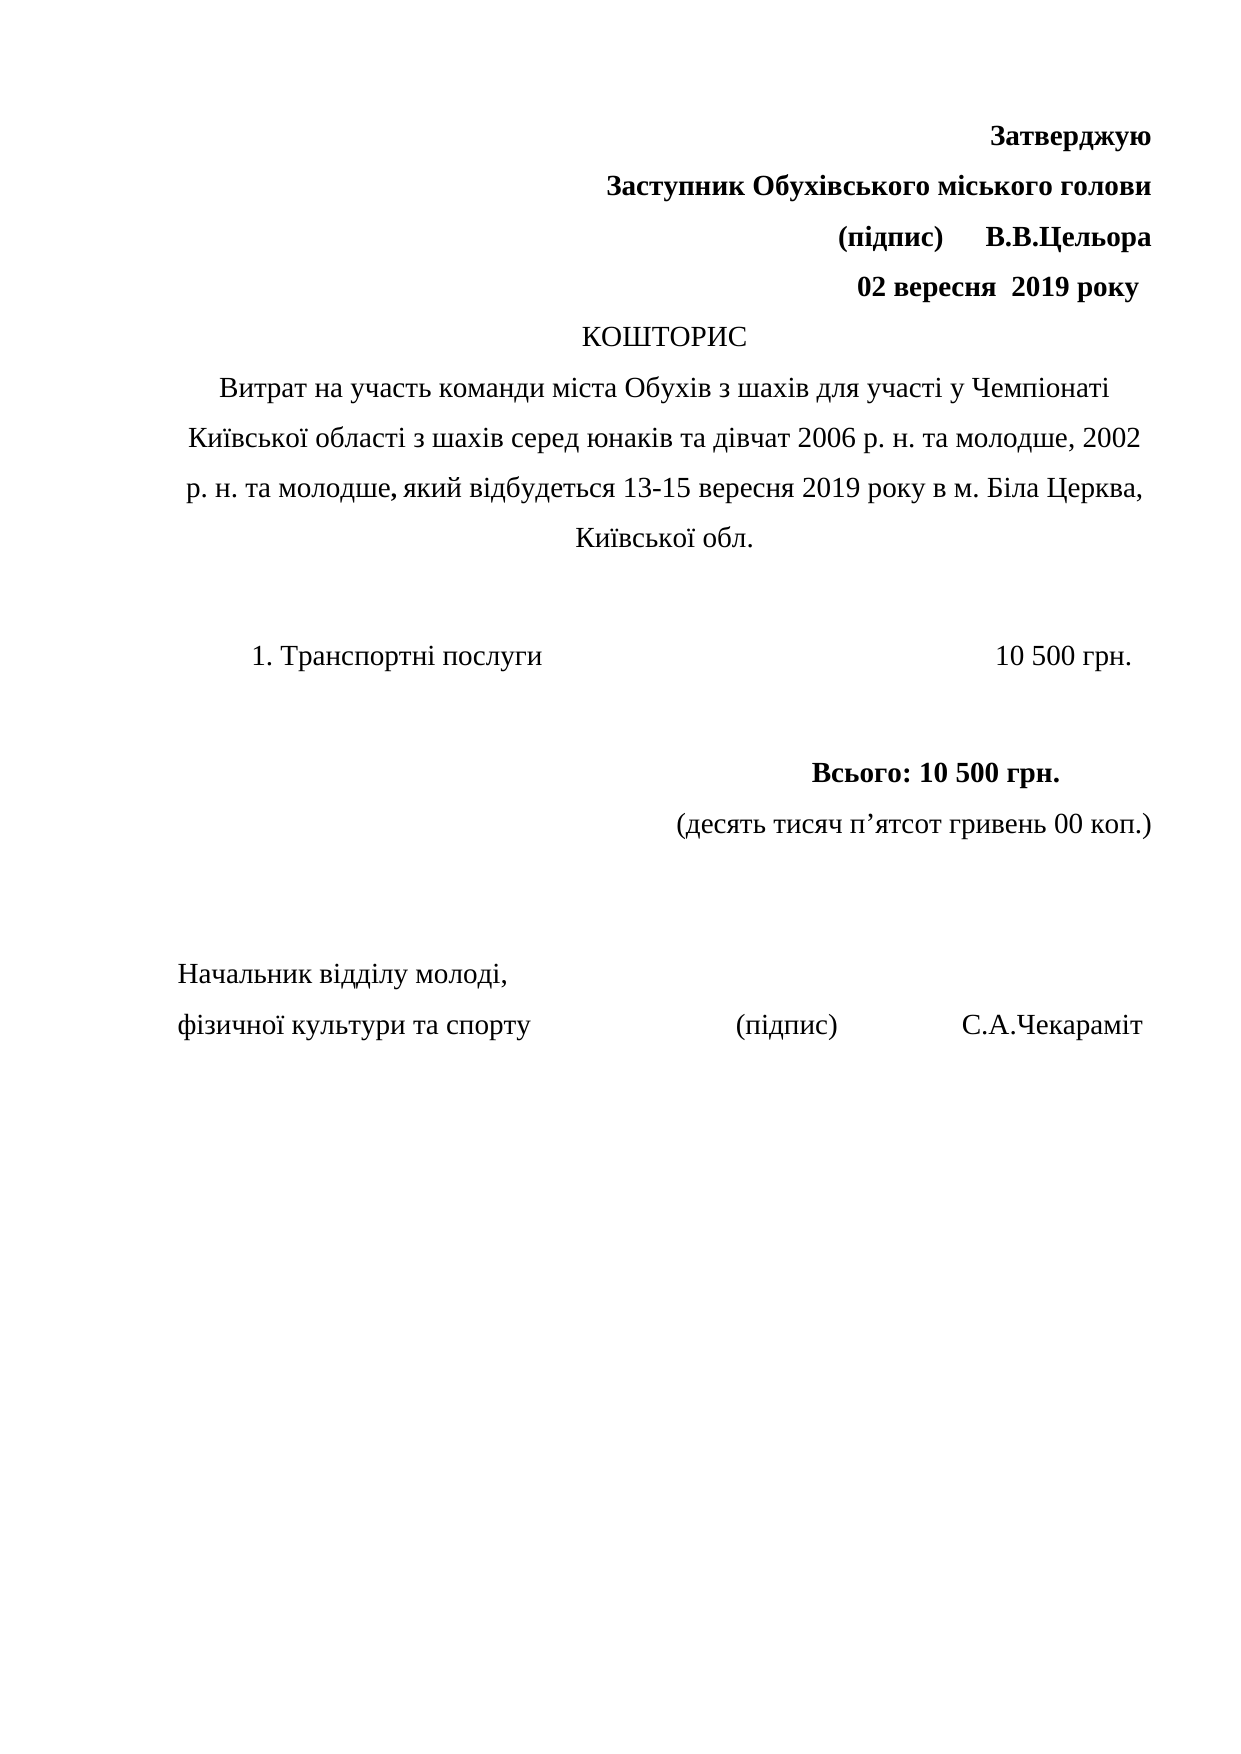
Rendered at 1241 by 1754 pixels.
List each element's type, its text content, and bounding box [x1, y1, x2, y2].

text 02 вересня 2019 року [177, 269, 1152, 303]
text КОШТОРИС [177, 319, 1152, 353]
text Витрат на участь команди міста Обухів з шахів для участі у Чемпіонаті Київської області з шахів серед юнаків та дівчат 2006 р. н. та молодше, 2002 р. н. та молодше, який відбудеться 13-15 вересня 2019 року в м. Біла Церква, Київської обл. [177, 370, 1152, 554]
text (підпис) В.В.Цельора [177, 219, 1152, 252]
text фізичної культури та спорту (підпис) С.А.Чекараміт [177, 1007, 1152, 1041]
text Заступник Обухівського міського голови [177, 168, 1152, 202]
text Всього: 10 500 грн. [177, 755, 1152, 789]
text (десять тисяч п’ятсот гривень 00 коп.) [177, 806, 1152, 839]
text 1. Транспортні послуги 10 500 грн. [251, 638, 1152, 672]
text Начальник відділу молоді, [177, 957, 1152, 990]
text Затверджую [177, 118, 1152, 152]
